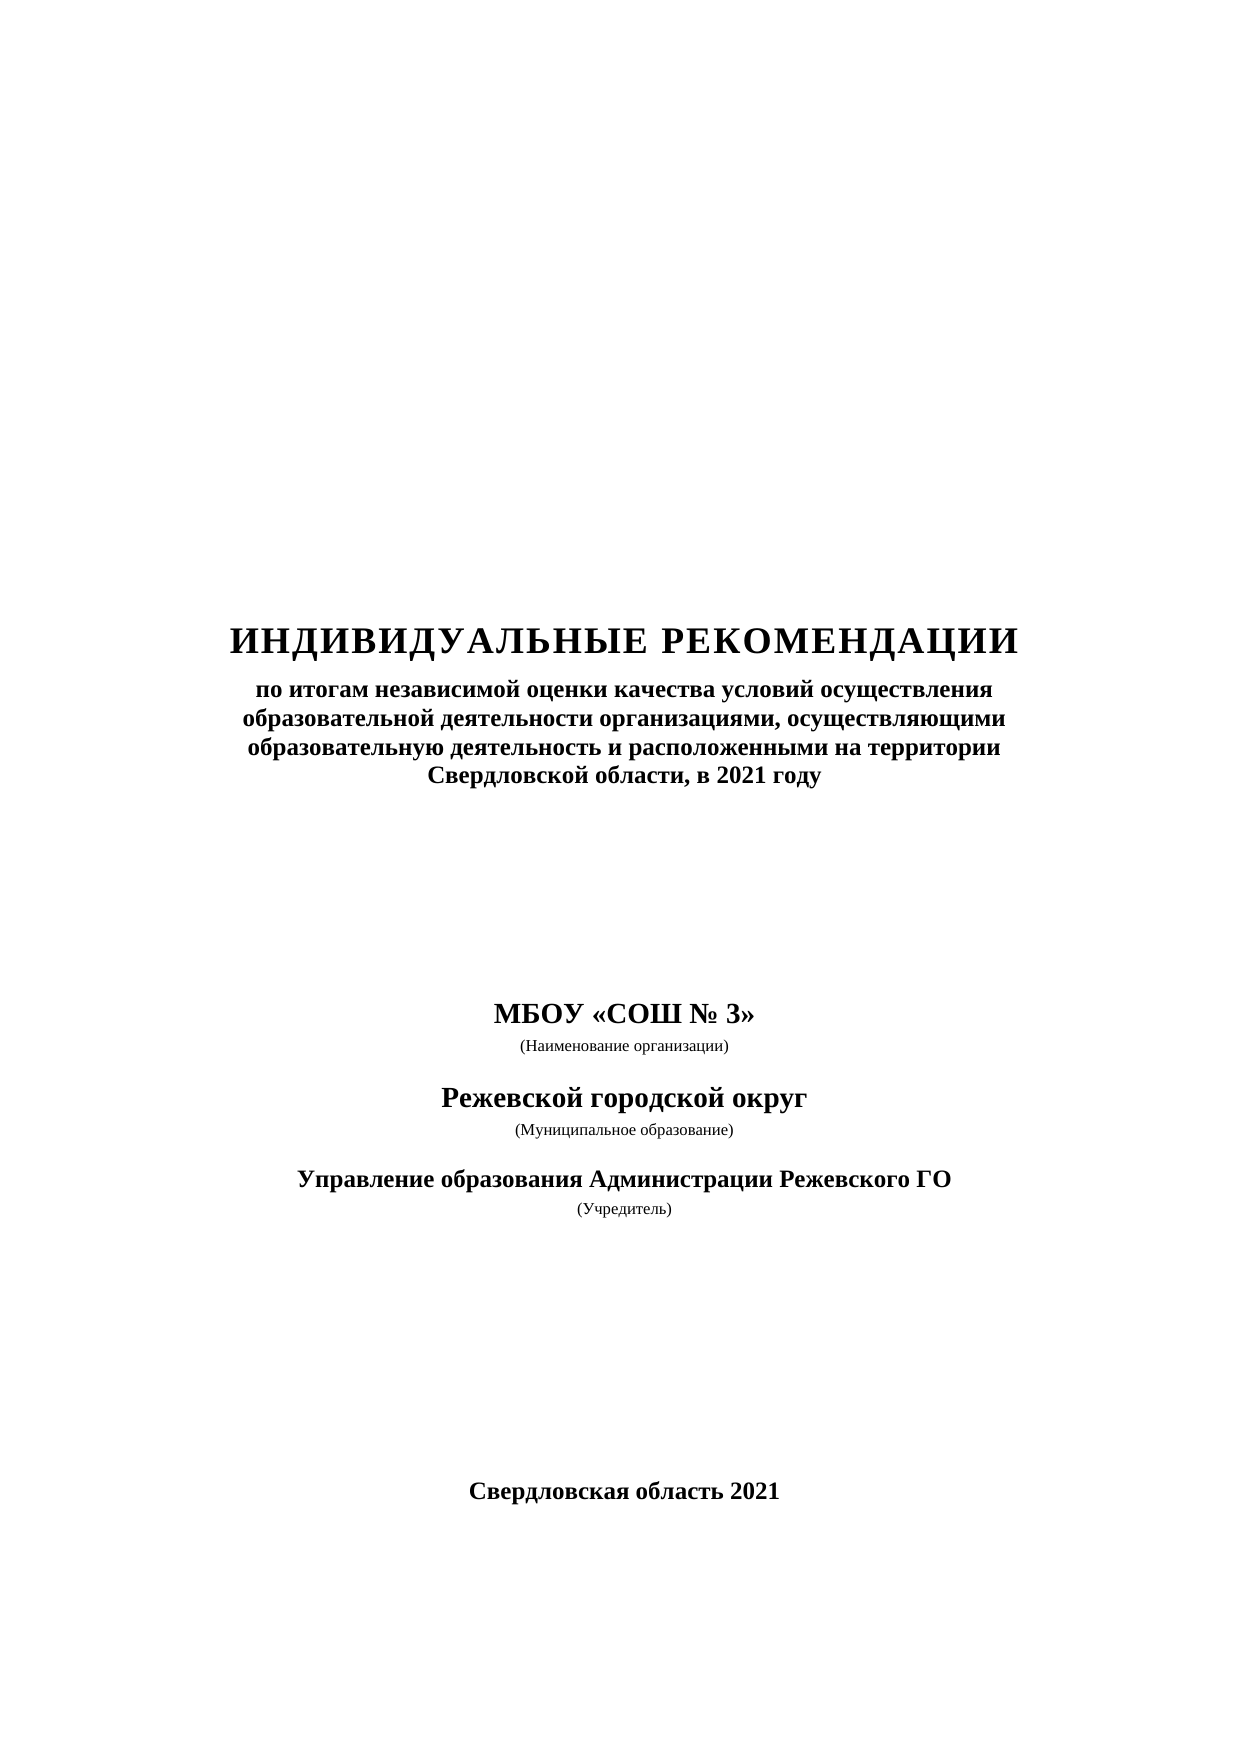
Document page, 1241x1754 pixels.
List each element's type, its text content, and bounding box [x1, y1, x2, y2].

text (Наименование организации) [177, 1036, 1071, 1055]
text Режевской городской округ [177, 1080, 1071, 1114]
text МБОУ «СОШ № 3» [177, 996, 1071, 1030]
text Управление образования Администрации Режевского ГО [177, 1164, 1071, 1193]
text ИНДИВИДУАЛЬНЫЕ РЕКОМЕНДАЦИИ [177, 619, 1071, 662]
text (Учредитель) [177, 1199, 1071, 1218]
text по итогам независимой оценки качества условий осуществления образовательной деятельности организациями, осуществляющими образовательную деятельность и расположенными на территории Свердловской области, в 2021 году [177, 674, 1071, 789]
text (Муниципальное образование) [177, 1120, 1071, 1139]
text Свердловская область 2021 [177, 1476, 1071, 1505]
